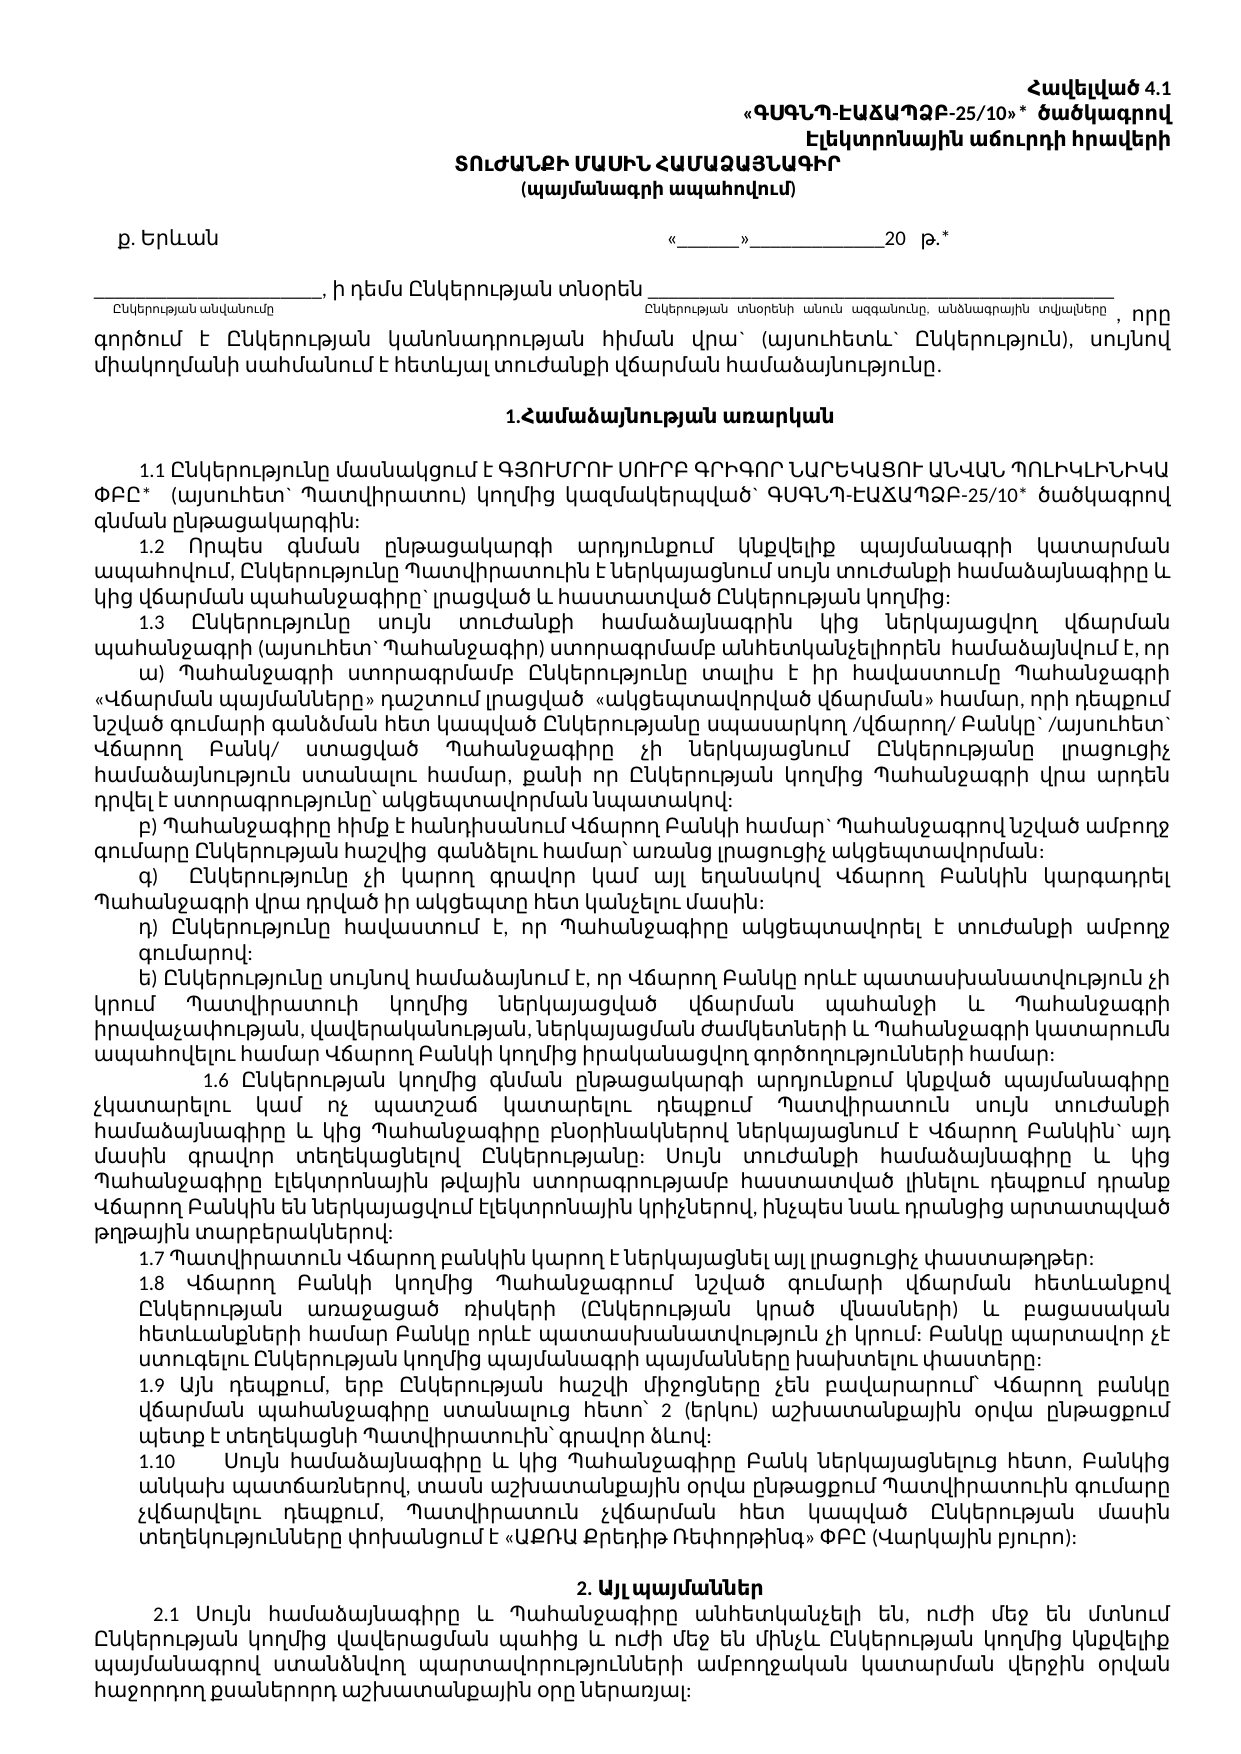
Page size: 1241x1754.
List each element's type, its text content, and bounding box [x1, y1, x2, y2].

text 2. Այլ պայմաններ [169, 1575, 1171, 1601]
text Էլեկտրոնային աճուրդի հրավերի [94, 126, 1171, 151]
text (պայմանագրի ապահովում) [94, 177, 1171, 199]
text ե) Ընկերությունը սույնով համաձայնում է, որ Վճարող Բանկը որևէ պատասխանատվություն չի կրում Պատվիրատուի կողմից ներկայացված վճարման պահանջի և Պահանջագրի իրավաչափության, վավերականության, ներկայացման ժամկետների և Պահանջագրի կատարումն ապահովելու համար Վճարող Բանկի կողմից իրականացվող գործողությունների համար: [94, 965, 1171, 1067]
text 1.2 Որպես գնման ընթացակարգի արդյունքում կնքվելիք պայմանագրի կատարման ապահովում, Ընկերությունը Պատվիրատուին է ներկայացնում սույն տուժանքի համաձայնագիրը և կից վճարման պահանջագիրը` լրացված և հաստատված Ընկերության կողմից: [94, 533, 1171, 609]
text «ԳՍԳՆՊ-ԷԱՃԱՊՁԲ-25/10»* ծածկագրով [94, 100, 1171, 126]
text ՏՈւԺԱՆՔԻ ՄԱՍԻՆ ՀԱՄԱՁԱՅՆԱԳԻՐ [94, 151, 1171, 177]
text 1.9 Այն դեպքում, երբ Ընկերության հաշվի միջոցները չեն բավարարում՝ Վճարող բանկը վճարման պահանջագիրը ստանալուց հետո՝ 2 (երկու) աշխատանքային օրվա ընթացքում պետք է տեղեկացնի Պատվիրատուին՝ գրավոր ձևով: [138, 1372, 1171, 1448]
text գ) Ընկերությունը չի կարող գրավոր կամ այլ եղանակով Վճարող Բանկին կարգադրել Պահանջագրի վրա դրված իր ակցեպտը հետ կանչելու մասին: [94, 864, 1171, 914]
text 1.1 Ընկերությունը մասնակցում է ԳՅՈՒՄՐՈՒ ՍՈՒՐԲ ԳՐԻԳՈՐ ՆԱՐԵԿԱՑՈՒ ԱՆՎԱՆ ՊՈԼԻԿԼԻՆԻԿԱ ՓԲԸ* (այսուհետ` Պատվիրատու) կողմից կազմակերպված` ԳՍԳՆՊ-ԷԱՃԱՊՁԲ-25/10* ծածկագրով գնման ընթացակարգին: [94, 457, 1171, 533]
text 1.7 Պատվիրատուն Վճարող բանկին կարող է ներկայացնել այլ լրացուցիչ փաստաթղթեր: [138, 1245, 1171, 1270]
text 1.8 Վճարող Բանկի կողմից Պահանջագրում նշված գումարի վճարման հետևանքով Ընկերության առաջացած ռիսկերի (Ընկերության կրած վնասների) և բացասական հետևանքների համար Բանկը որևէ պատասխանատվություն չի կրում: Բանկը պարտավոր չէ ստուգելու Ընկերության կողմից պայմանագրի պայմանները խախտելու փաստերը: [138, 1270, 1171, 1372]
text 1.10 Սույն համաձայնագիրը և կից Պահանջագիրը Բանկ ներկայացնելուց հետո, Բանկից անկախ պատճառներով, տասն աշխատանքային օրվա ընթացքում Պատվիրատուին գումարը չվճարվելու դեպքում, Պատվիրատուն չվճարման հետ կապված Ընկերության մասին տեղեկությունները փոխանցում է «ԱՔՌԱ Քրեդիթ Ռեփորթինգ» ՓԲԸ (Վարկային բյուրո): [138, 1448, 1171, 1550]
text 1.3 Ընկերությունը սույն տուժանքի համաձայնագրին կից ներկայացվող վճարման պահանջագրի (այսուհետ` Պահանջագիր) ստորագրմամբ անհետկանչելիորեն համաձայնվում է, որ [94, 609, 1171, 660]
text բ) Պահանջագիրը հիմք է հանդիսանում Վճարող Բանկի համար` Պահանջագրով նշված ամբողջ գումարը Ընկերության հաշվից գանձելու համար՝ առանց լրացուցիչ ակցեպտավորման: [94, 813, 1171, 864]
text դ) Ընկերությունը հավաստում է, որ Պահանջագիրը ակցեպտավորել է տուժանքի ամբողջ գումարով: [138, 914, 1171, 965]
text ա) Պահանջագրի ստորագրմամբ Ընկերությունը տալիս է իր հավաստումը Պահանջագրի «Վճարման պայմանները» դաշտում լրացված «ակցեպտավորված վճարման» համար, որի դեպքում նշված գումարի գանձման հետ կապված Ընկերությանը սպասարկող /վճարող/ Բանկը` /այսուհետ` Վճարող Բանկ/ ստացված Պահանջագիրը չի ներկայացնում Ընկերությանը լրացուցիչ համաձայնություն ստանալու համար, քանի որ Ընկերության կողմից Պահանջագրի վրա արդեն դրվել է ստորագրությունը՝ ակցեպտավորման նպատակով: [94, 660, 1171, 813]
text 1.6 Ընկերության կողմից գնման ընթացակարգի արդյունքում կնքված պայմանագիրը չկատարելու կամ ոչ պատշաճ կատարելու դեպքում Պատվիրատուն սույն տուժանքի համաձայնագիրը և կից Պահանջագիրը բնօրինակներով ներկայացնում է Վճարող Բանկին` այդ մասին գրավոր տեղեկացնելով Ընկերությանը: Սույն տուժանքի համաձայնագիրը և կից Պահանջագիրը էլեկտրոնային թվային ստորագրությամբ հաստատված լինելու դեպքում դրանք Վճարող Բանկին են ներկայացվում էլեկտրոնային կրիչներով, ինչպես նաև դրանցից արտատպված թղթային տարբերակներով: [94, 1067, 1171, 1245]
text ք. Երևան «______»_____________20 թ.* [94, 225, 1171, 250]
text 2.1 Սույն համաձայնագիրը և Պահանջագիրը անհետկանչելի են, ուժի մեջ են մտնում Ընկերության կողմից վավերացման պահից և ուժի մեջ են մինչև Ընկերության կողմից կնքվելիք պայմանագրով ստանձնվող պարտավորությունների ամբողջական կատարման վերջին օրվան հաջորդող քսաներորդ աշխատանքային օրը ներառյալ: [94, 1601, 1171, 1702]
text Ընկերության անվանումը Ընկերության տնօրենի անուն ազգանունը, անձնագրային տվյալները , որը գործում է Ընկերության կանոնադրության հիման վրա` (այսուհետև` Ընկերություն), սույնով միակողմանի սահմանում է հետևյալ տուժանքի վճարման համաձայնությունը. [94, 301, 1171, 377]
text 1.Համաձայնության առարկան [169, 403, 1171, 428]
text Հավելված 4.1 [94, 75, 1171, 100]
text ______________________, ի դեմս Ընկերության տնօրեն _____________________________________________ [94, 276, 1171, 301]
